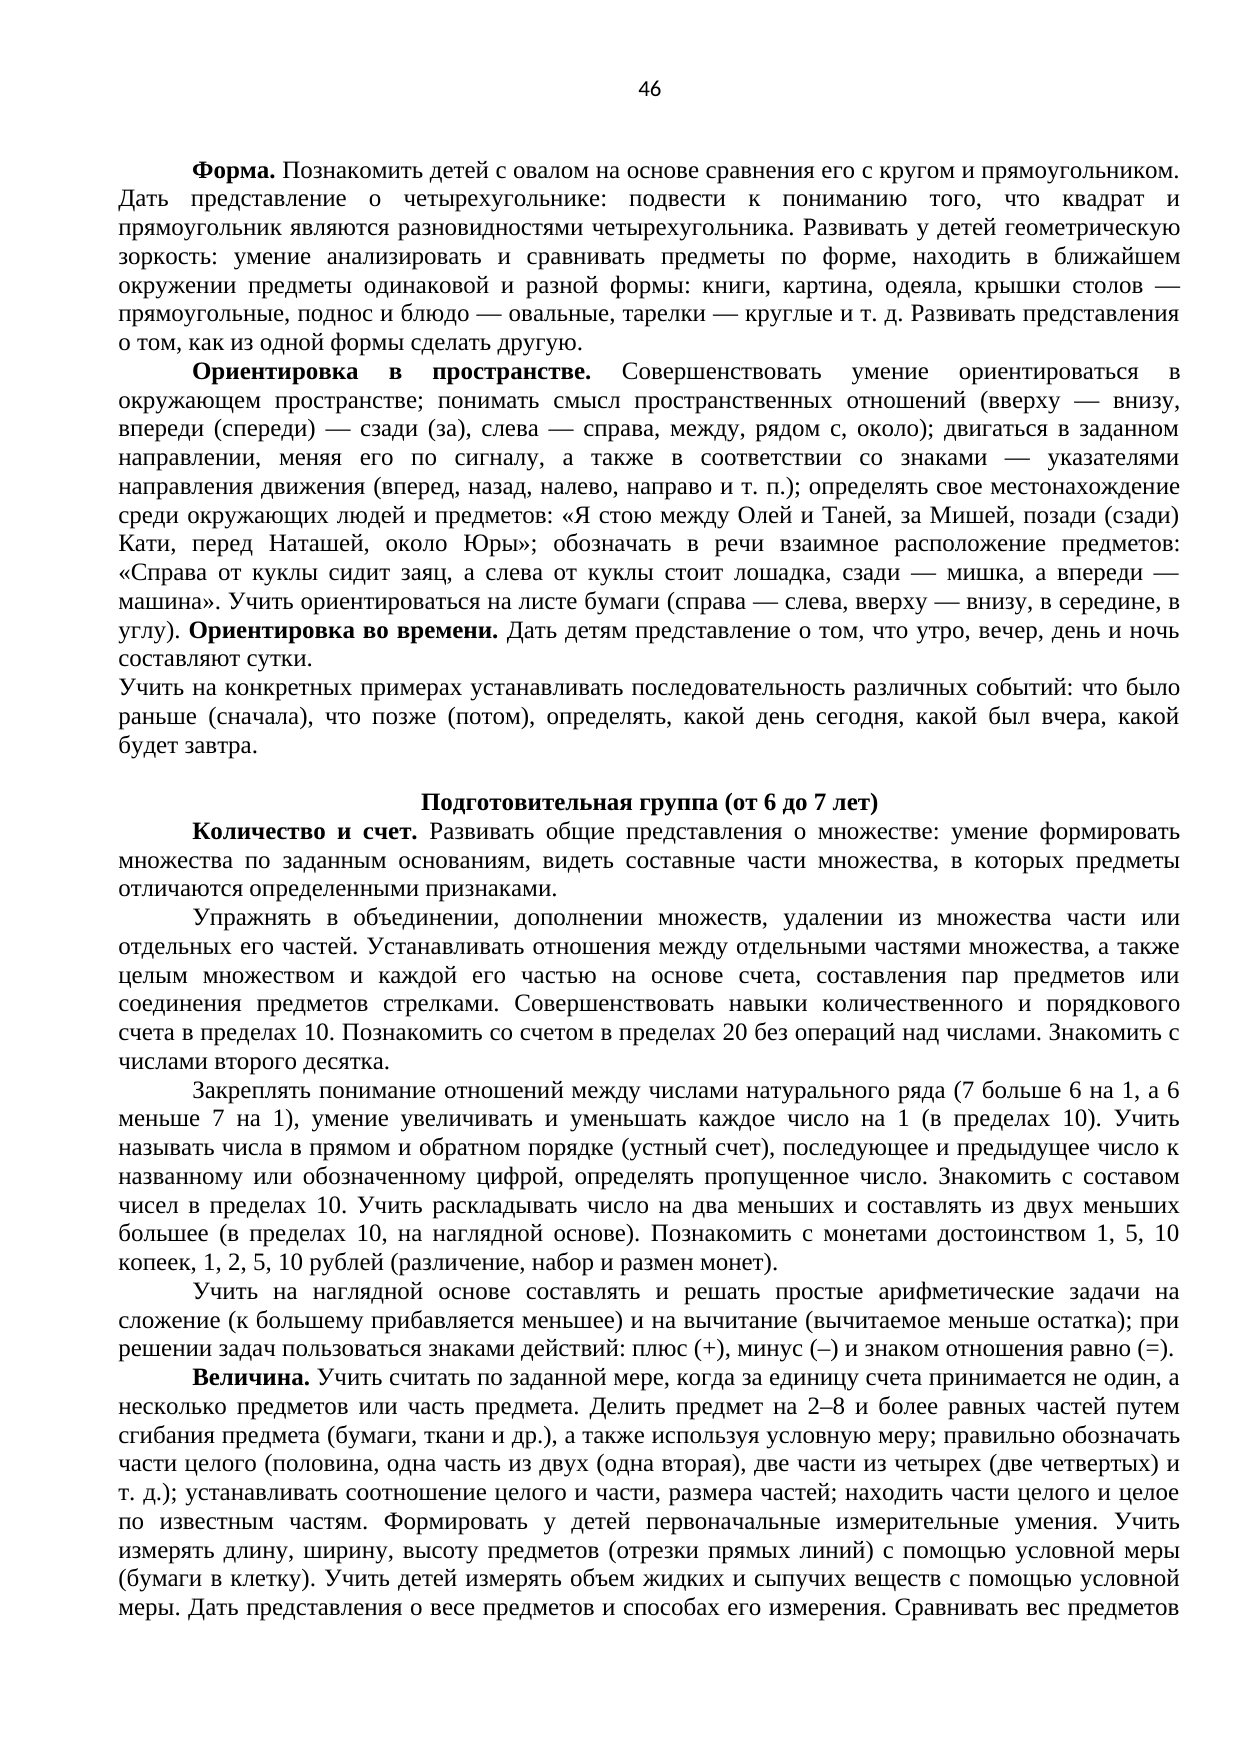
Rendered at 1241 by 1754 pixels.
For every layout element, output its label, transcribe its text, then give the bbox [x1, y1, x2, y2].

text Упражнять в объединении, дополнении множеств, удалении из множества части или отдельных его частей. Устанавливать отношения между отдельными частями множества, а также целым множеством и каждой его частью на основе счета, составления пар предметов или соединения предметов стрелками. Совершенствовать навыки количественного и порядкового счета в пределах 10. Познакомить со счетом в пределах 20 без операций над числами. Знакомить с числами второго десятка. [118, 902, 1181, 1075]
text Форма. Познакомить детей с овалом на основе сравнения его с кругом и прямоугольником. Дать представление о четырехугольнике: подвести к пониманию того, что квадрат и прямоугольник являются разновидностями четырехугольника. Развивать у детей геометрическую зоркость: умение анализировать и сравнивать предметы по форме, находить в ближайшем окружении предметы одинаковой и разной формы: книги, картина, одеяла, крышки столов — прямоугольные, поднос и блюдо — овальные, тарелки — круглые и т. д. Развивать представления о том, как из одной формы сделать другую. [118, 155, 1181, 356]
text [118, 1362, 1181, 1621]
text Закреплять понимание отношений между числами натурального ряда (7 больше 6 на 1, а 6 меньше 7 на 1), умение увеличивать и уменьшать каждое число на 1 (в пределах 10). Учить называть числа в прямом и обратном порядке (устный счет), последующее и предыдущее число к названному или обозначенному цифрой, определять пропущенное число. Знакомить с составом чисел в пределах 10. Учить раскладывать число на два меньших и составлять из двух меньших большее (в пределах 10, на наглядной основе). Познакомить с монетами достоинством 1, 5, 10 копеек, 1, 2, 5, 10 рублей (различение, набор и размен монет). [118, 1075, 1181, 1276]
text Ориентировка в пространстве. Совершенствовать умение ориентироваться в окружающем пространстве; понимать смысл пространственных отношений (вверху — внизу, впереди (спереди) — сзади (за), слева — справа, между, рядом с, около); двигаться в заданном направлении, меняя его по сигналу, а также в соответствии со знаками — указателями направления движения (вперед, назад, налево, направо и т. п.); определять свое местонахождение среди окружающих людей и предметов: «Я стою между Олей и Таней, за Мишей, позади (сзади) Кати, перед Наташей, около Юры»; обозначать в речи взаимное расположение предметов: «Справа от куклы сидит заяц, а слева от куклы стоит лошадка, сзади — мишка, а впереди — машина». Учить ориентироваться на листе бумаги (справа — слева, вверху — внизу, в середине, в углу). Ориентировка во времени. Дать детям представление о том, что утро, вечер, день и ночь составляют сутки. [118, 356, 1181, 672]
text Количество и счет. Развивать общие представления о множестве: умение формировать множества по заданным основаниям, видеть составные части множества, в которых предметы отличаются определенными признаками. [118, 816, 1181, 902]
text Учить на конкретных примерах устанавливать последовательность различных событий: что было раньше (сначала), что позже (потом), определять, какой день сегодня, какой был вчера, какой будет завтра. [118, 672, 1181, 758]
text Подготовительная группа (от 6 до 7 лет) [118, 787, 1181, 816]
text Учить на наглядной основе составлять и решать простые арифметические задачи на сложение (к большему прибавляется меньшее) и на вычитание (вычитаемое меньше остатка); при решении задач пользоваться знаками действий: плюс (+), минус (–) и знаком отношения равно (=). [118, 1276, 1181, 1362]
